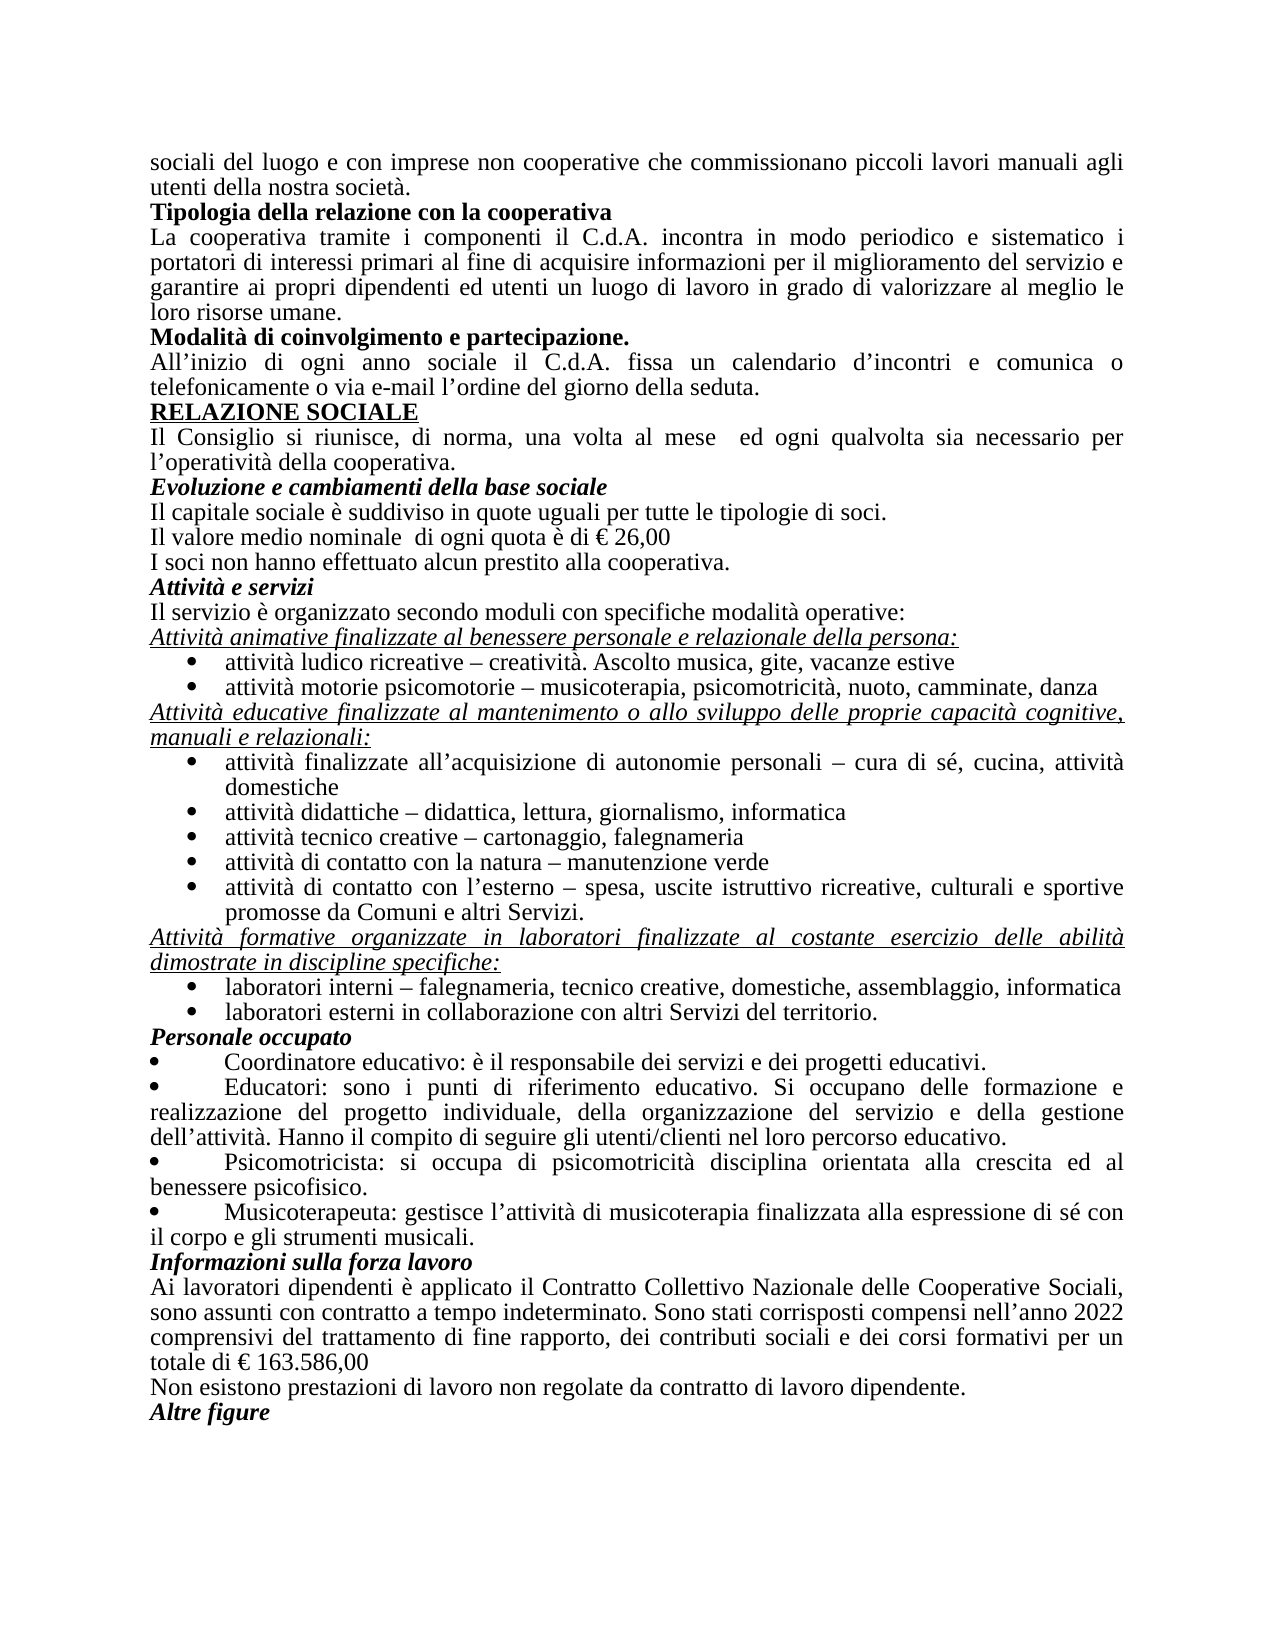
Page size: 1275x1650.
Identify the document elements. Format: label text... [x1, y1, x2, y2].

text Attività formative organizzate in laboratori finalizzate al costante esercizio delle abilità dimostrate in discipline specifiche: [150, 925, 1125, 947]
list Educatori: sono i punti di riferimento educativo. Si occupano delle formazione e realizzazione del progetto individuale, della organizzazione del servizio e della gestione dell’attività. Hanno il compito di seguire gli utenti/clienti nel loro percorso educativo. [150, 1075, 1125, 1150]
text Modalità di coinvolgimento e partecipazione. [150, 325, 1125, 350]
text Il valore medio nominale di ogni quota è di € 26,00 [150, 525, 1125, 550]
list laboratori interni – falegnameria, tecnico creative, domestiche, assemblaggio, informatica [187, 975, 1125, 1000]
list attività didattiche – didattica, lettura, giornalismo, informatica [187, 800, 1125, 825]
text La cooperativa tramite i componenti il C.d.A. incontra in modo periodico e sistematico i portatori di interessi primari al fine di acquisire informazioni per il miglioramento del servizio e garantire ai propri dipendenti ed utenti un luogo di lavoro in grado di valorizzare al meglio le loro risorse umane. [150, 225, 1125, 325]
text Attività animative finalizzate al benessere personale e relazionale della persona: [150, 625, 1125, 650]
text RELAZIONE SOCIALE [150, 400, 1125, 425]
list attività di contatto con l’esterno – spesa, uscite istruttivo ricreative, culturali e sportive promosse da Comuni e altri Servizi. [187, 875, 1125, 925]
list attività finalizzate all’acquisizione di autonomie personali – cura di sé, cucina, attività domestiche [187, 750, 1125, 800]
text Attività educative finalizzate al mantenimento o allo sviluppo delle proprie capacità cognitive, manuali e relazionali: [150, 723, 1125, 750]
list Psicomotricista: si occupa di psicomotricità disciplina orientata alla crescita ed al benessere psicofisico. [150, 1150, 1125, 1200]
text Altre figure [150, 1400, 1125, 1425]
list Coordinatore educativo: è il responsabile dei servizi e dei progetti educativi. [150, 1050, 1125, 1075]
text Il servizio è organizzato secondo moduli con specifiche modalità operative: [150, 600, 1125, 625]
text Il capitale sociale è suddiviso in quote uguali per tutte le tipologie di soci. [150, 500, 1125, 525]
list attività tecnico creative – cartonaggio, falegnameria [187, 825, 1125, 850]
list Musicoterapeuta: gestisce l’attività di musicoterapia finalizzata alla espressione di sé con il corpo e gli strumenti musicali. [150, 1200, 1125, 1250]
text Personale occupato [150, 1025, 1125, 1050]
text I soci non hanno effettuato alcun prestito alla cooperativa. [150, 550, 1125, 575]
text Attività formative organizzate in laboratori finalizzate al costante esercizio delle abilità dimostrate in discipline specifiche: [150, 948, 1125, 975]
text Evoluzione e cambiamenti della base sociale [150, 475, 1125, 500]
list laboratori esterni in collaborazione con altri Servizi del territorio. [187, 1000, 1125, 1025]
list attività ludico ricreative – creatività. Ascolto musica, gite, vacanze estive [187, 650, 1125, 675]
list attività di contatto con la natura – manutenzione verde [187, 850, 1125, 875]
text Ai lavoratori dipendenti è applicato il Contratto Collettivo Nazionale delle Cooperative Sociali, sono assunti con contratto a tempo indeterminato. Sono stati corrisposti compensi nell’anno 2022 comprensivi del trattamento di fine rapporto, dei contributi sociali e dei corsi formativi per un totale di € 163.586,00 [150, 1275, 1125, 1375]
text Attività e servizi [150, 575, 1125, 600]
list attività motorie psicomotorie – musicoterapia, psicomotricità, nuoto, camminate, danza [187, 675, 1125, 700]
text Tipologia della relazione con la cooperativa [150, 200, 1125, 225]
text Il Consiglio si riunisce, di norma, una volta al mese ed ogni qualvolta sia necessario per l’operatività della cooperativa. [150, 425, 1125, 475]
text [150, 150, 1125, 200]
text Informazioni sulla forza lavoro [150, 1250, 1125, 1275]
text All’inizio di ogni anno sociale il C.d.A. fissa un calendario d’incontri e comunica o telefonicamente o via e-mail l’ordine del giorno della seduta. [150, 350, 1125, 400]
text Attività educative finalizzate al mantenimento o allo sviluppo delle proprie capacità cognitive, manuali e relazionali: [150, 700, 1125, 722]
text Non esistono prestazioni di lavoro non regolate da contratto di lavoro dipendente. [150, 1375, 1125, 1400]
